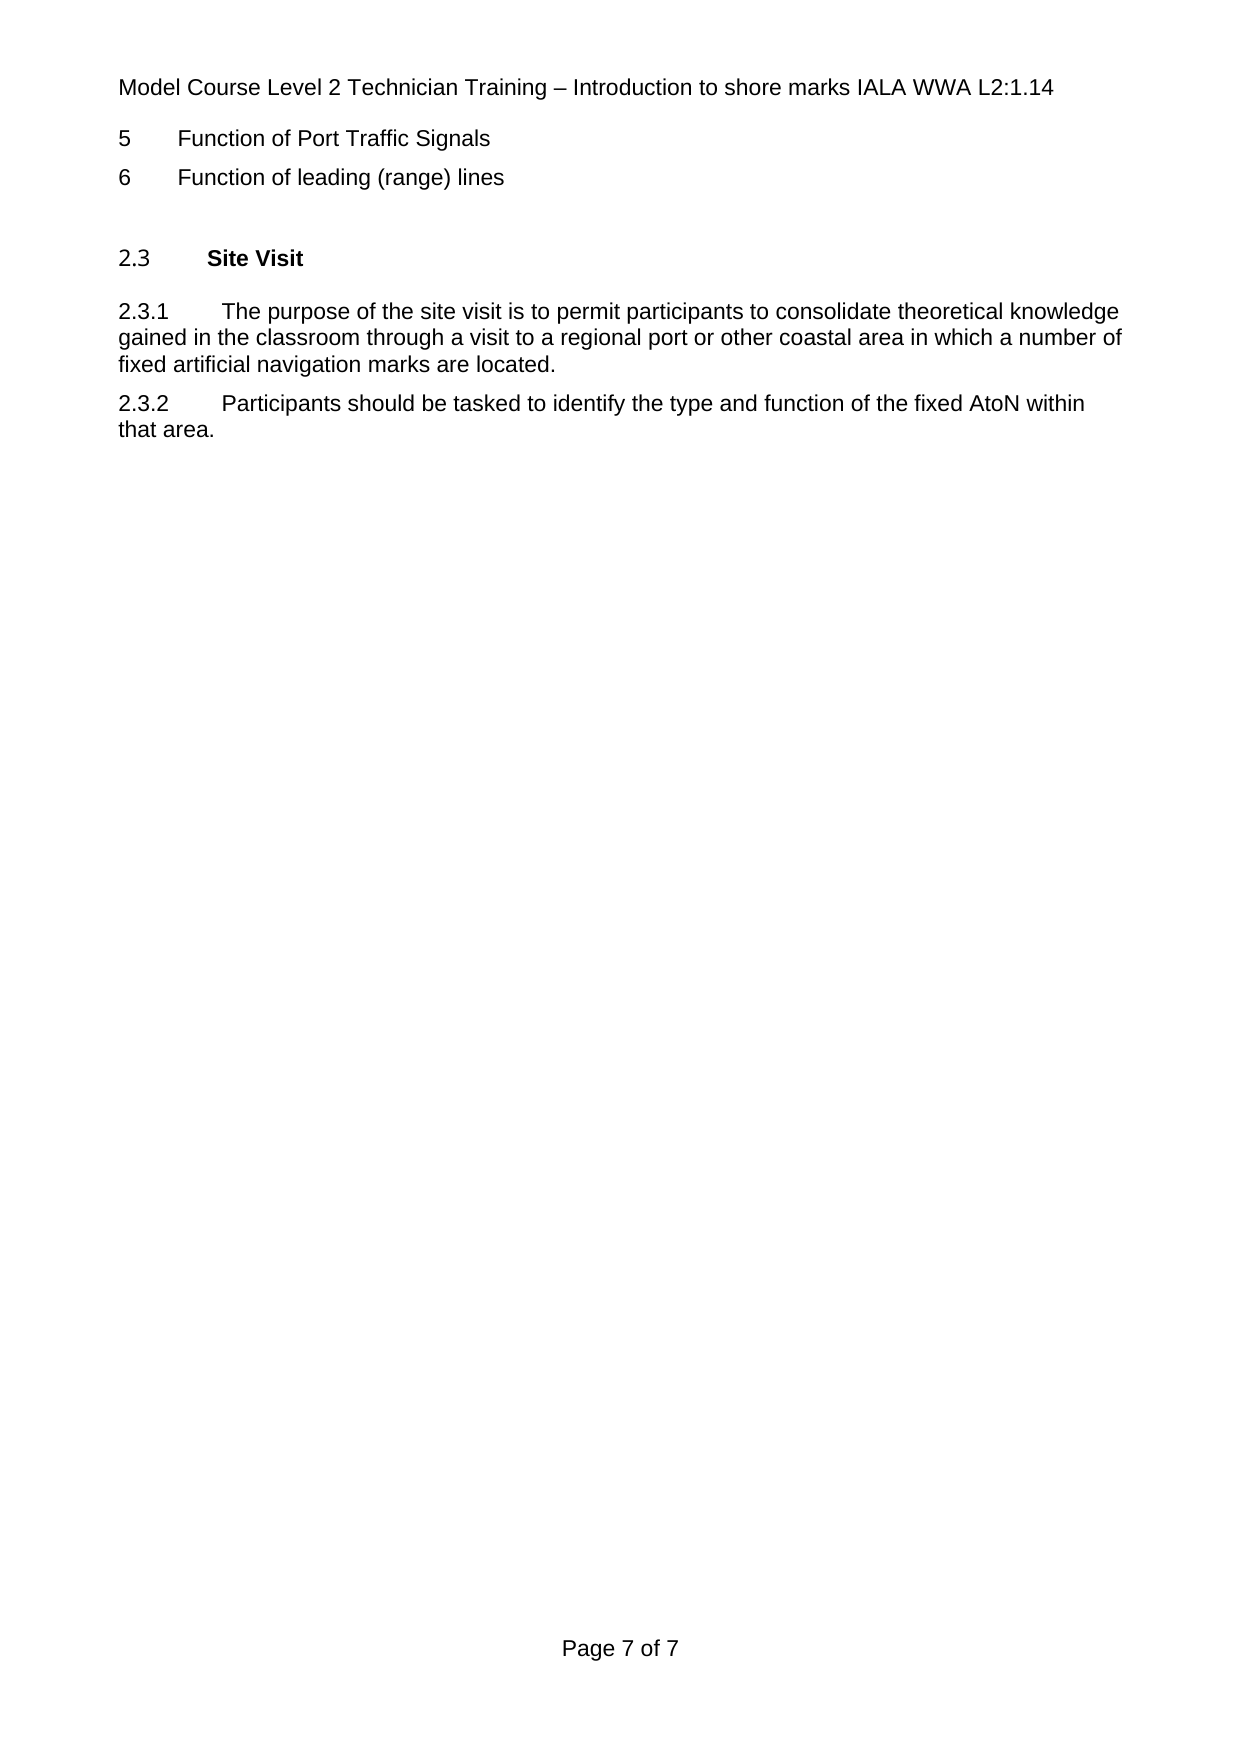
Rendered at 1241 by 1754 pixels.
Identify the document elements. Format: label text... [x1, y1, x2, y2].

list Function of Port Traffic Signals [118, 125, 1122, 151]
subtitle Participants should be tasked to identify the type and function of the fixed AtoN within that area. [118, 389, 1122, 442]
subtitle The purpose of the site visit is to permit participants to consolidate theoretical knowledge gained in the classroom through a visit to a regional port or other coastal area in which a number of fixed artificial navigation marks are located. [118, 298, 1122, 377]
list Function of leading (range) lines [118, 164, 1122, 190]
subtitle Site Visit [118, 242, 1122, 273]
